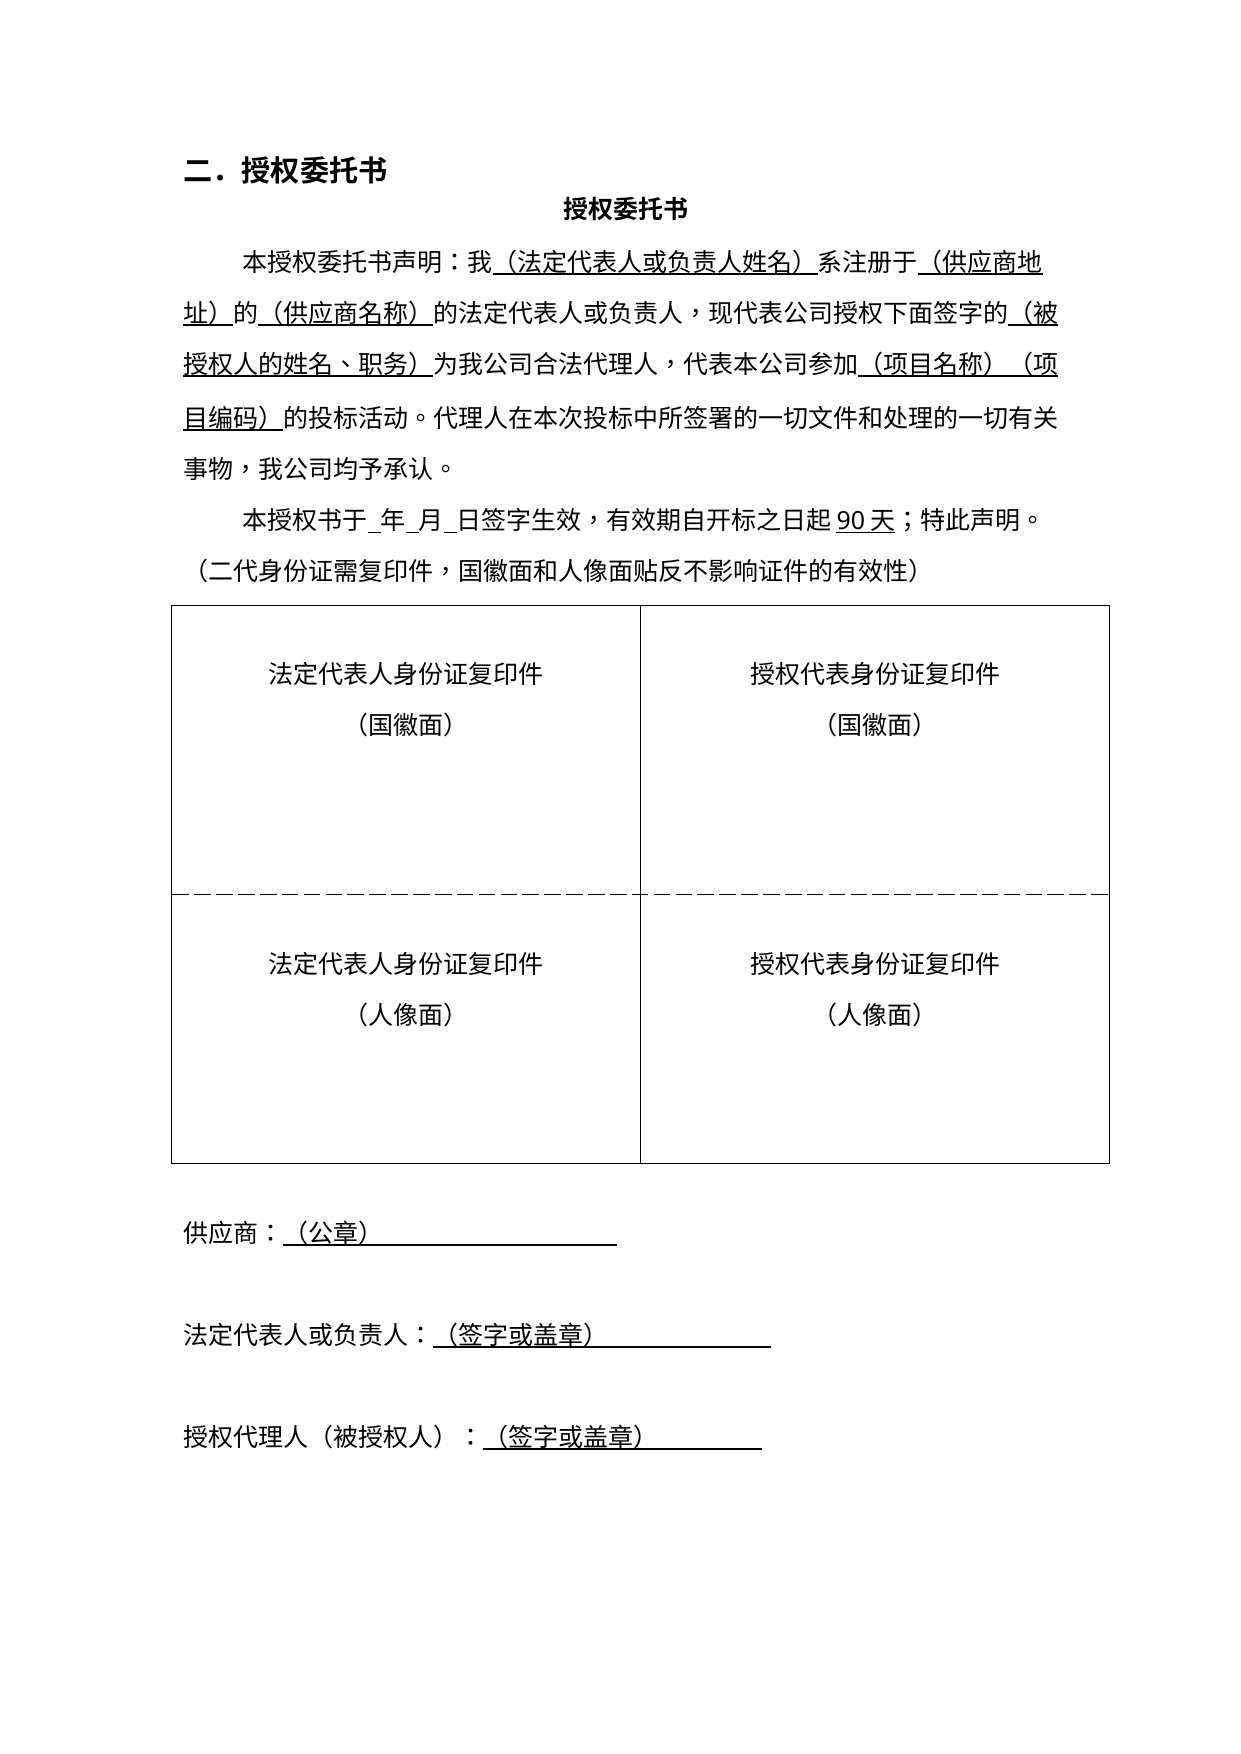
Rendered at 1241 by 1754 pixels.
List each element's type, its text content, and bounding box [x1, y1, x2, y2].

table_header 授权代表身份证复印件 （国徽面） [641, 606, 1109, 894]
text 供应商：（公章） [183, 1215, 1069, 1249]
text 本授权委托书声明：我（法定代表人或负责人姓名）系注册于（供应商地址）的（供应商名称）的法定代表人或负责人，现代表公司授权下面签字的（被授权人的姓名、职务）为我公司合法代理人，代表本公司参加（项目名称）（项目编码）的投标活动。代理人在本次投标中所签署的一切文件和处理的一切有关事物，我公司均予承认。 [183, 244, 1069, 486]
text 本授权书于 年 月 日签字生效，有效期自开标之日起90天；特此声明。 [183, 503, 1069, 537]
table_cell 法定代表人身份证复印件 （人像面） [172, 894, 640, 1163]
subtitle 授权委托书 [183, 190, 1069, 226]
text （二代身份证需复印件，国徽面和人像面贴反不影响证件的有效性） [183, 554, 1069, 588]
text 授权代理人（被授权人）：（签字或盖章） [183, 1419, 1069, 1453]
text 法定代表人或负责人：（签字或盖章） [183, 1317, 1069, 1351]
table_cell 授权代表身份证复印件 （人像面） [641, 894, 1109, 1163]
table_header 法定代表人身份证复印件 （国徽面） [172, 606, 640, 894]
subtitle 二．授权委托书 [183, 148, 1069, 190]
